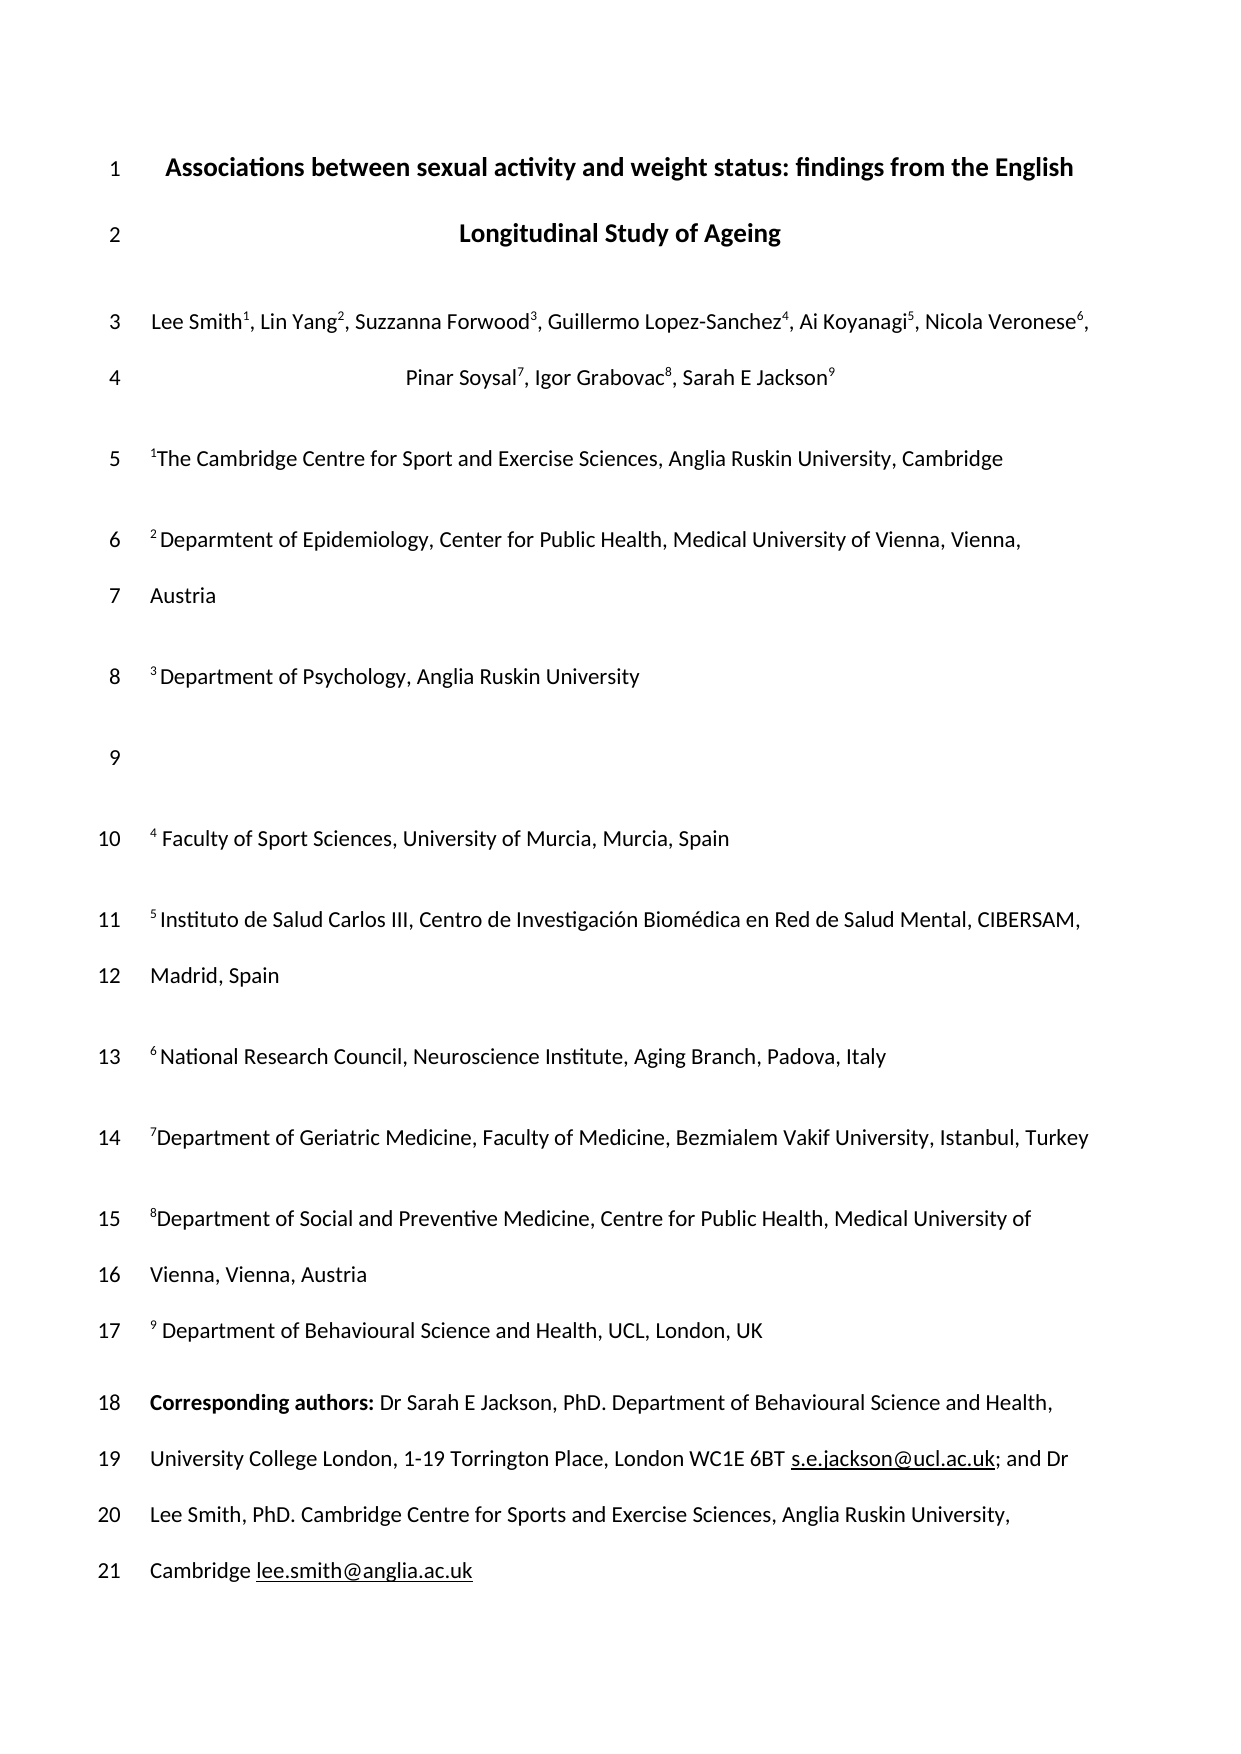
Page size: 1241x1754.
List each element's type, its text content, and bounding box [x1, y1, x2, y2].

text Corresponding authors: Dr Sarah E Jackson, PhD. Department of Behavioural Science and Health, University College London, 1-19 Torrington Place, London WC1E 6BT s.e.jackson@ucl.ac.uk; and Dr Lee Smith, PhD. Cambridge Centre for Sports and Exercise Sciences, Anglia Ruskin University, Cambridge lee.smith@anglia.ac.uk [150, 1388, 1090, 1584]
text 2 Deparmtent of Epidemiology, Center for Public Health, Medical University of Vienna, Vienna, Austria [150, 525, 1090, 609]
text Lee Smith1, Lin Yang2, Suzzanna Forwood3, Guillermo Lopez-Sanchez4, Ai Koyanagi5, Nicola Veronese6, Pinar Soysal7, Igor Grabovac8, Sarah E Jackson9 [150, 307, 1090, 391]
text 3 Department of Psychology, Anglia Ruskin University [150, 662, 1090, 690]
text 7Department of Geriatric Medicine, Faculty of Medicine, Bezmialem Vakif University, Istanbul, Turkey [150, 1123, 1090, 1152]
text 6 National Research Council, Neuroscience Institute, Aging Branch, Padova, Italy [150, 1042, 1090, 1071]
text 4 Faculty of Sport Sciences, University of Murcia, Murcia, Spain [150, 824, 1090, 852]
subtitle Associations between sexual activity and weight status: findings from the English Longitudinal Study of Ageing [150, 150, 1090, 249]
text 1The Cambridge Centre for Sport and Exercise Sciences, Anglia Ruskin University, Cambridge [150, 444, 1090, 472]
text 9 Department of Behavioural Science and Health, UCL, London, UK [150, 1317, 1090, 1345]
text 8Department of Social and Preventive Medicine, Centre for Public Health, Medical University of Vienna, Vienna, Austria [150, 1204, 1090, 1289]
text 5 Instituto de Salud Carlos III, Centro de Investigación Biomédica en Red de Salud Mental, CIBERSAM, Madrid, Spain [150, 905, 1090, 989]
